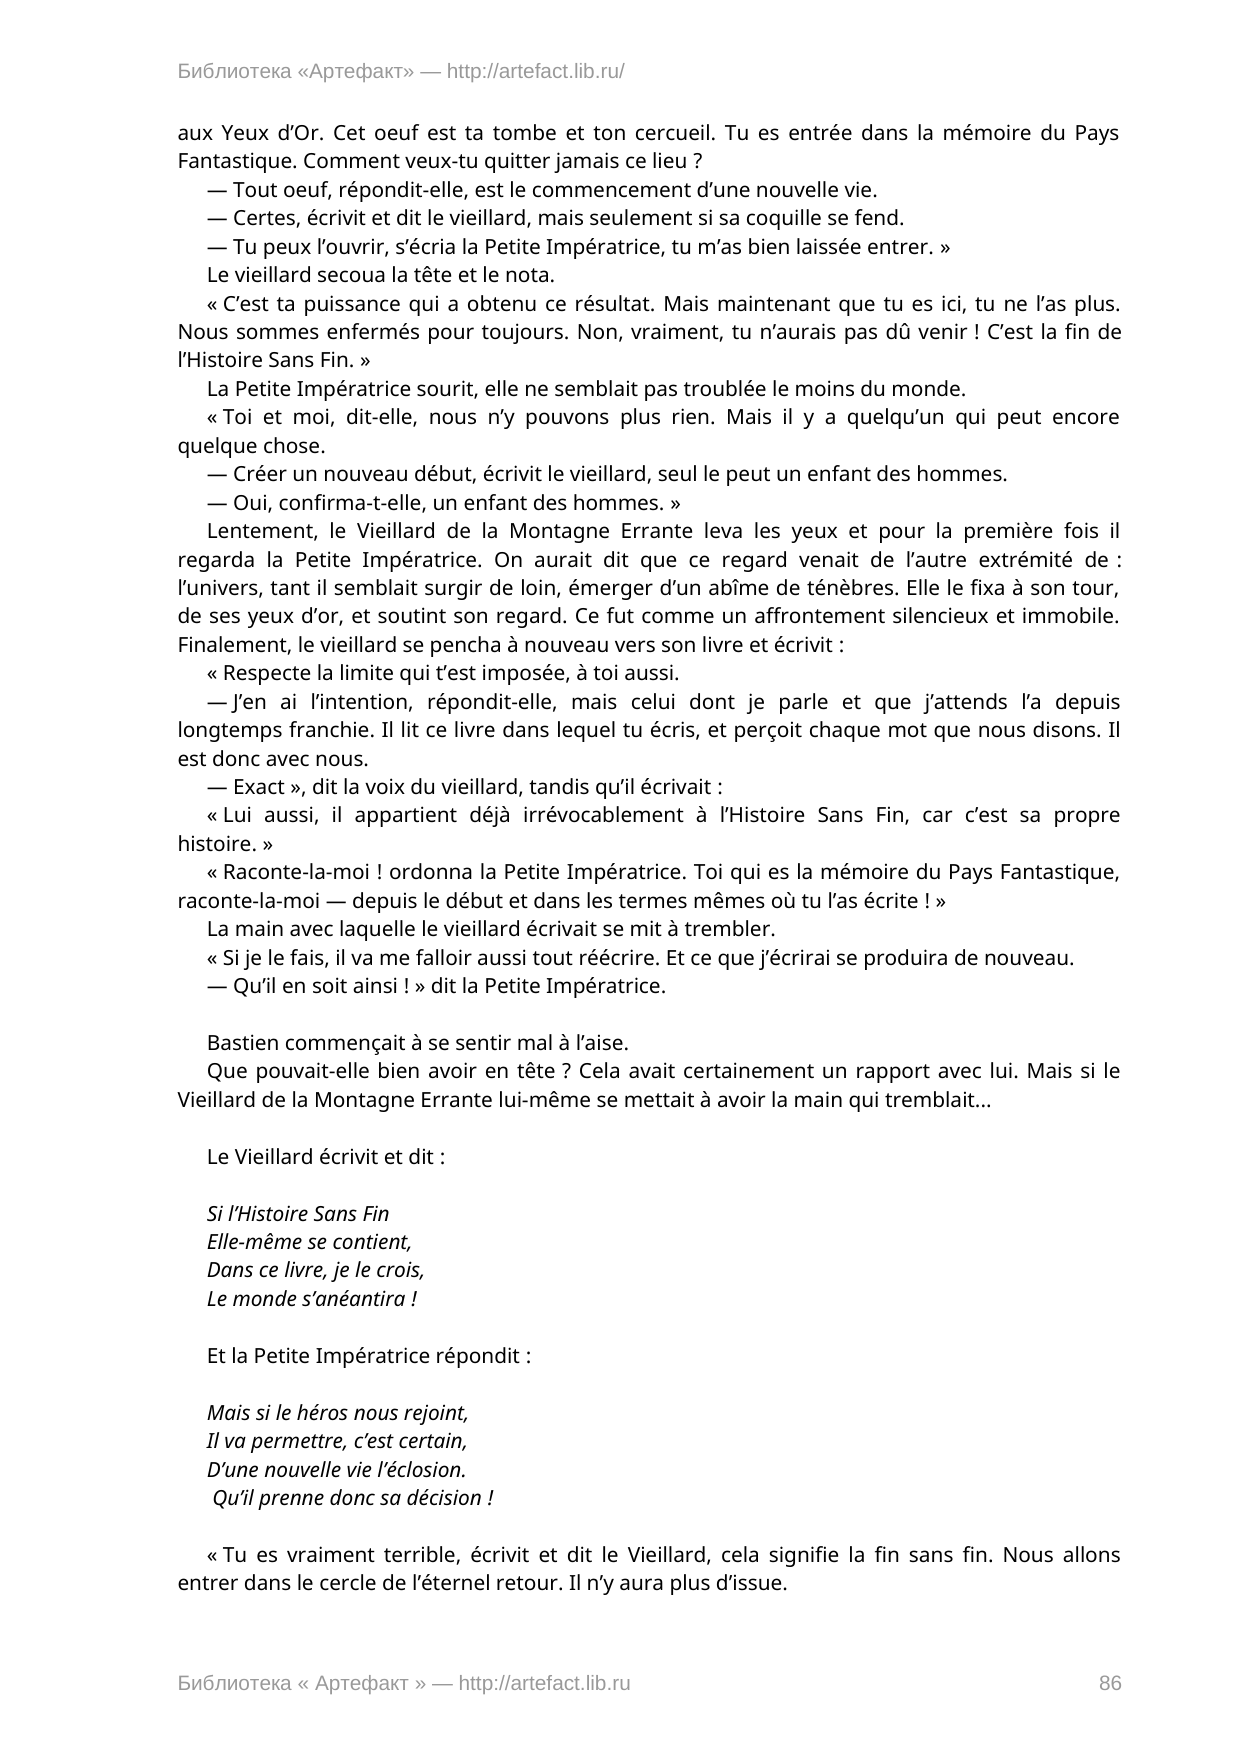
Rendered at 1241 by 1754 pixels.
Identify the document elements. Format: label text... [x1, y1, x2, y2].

text Que pouvait-elle bien avoir en tête ? Cela avait certainement un rapport avec lui. Mais si le Vieillard de la Montagne Errante lui-même se mettait à avoir la main qui tremblait... [177, 1057, 1122, 1113]
text — Oui, confirma-t-elle, un enfant des hommes. » [177, 488, 1122, 516]
text Dans ce livre, je le crois, [177, 1256, 1122, 1284]
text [177, 118, 1122, 175]
text — Exact », dit la voix du vieillard, tandis qu’il écrivait : [177, 772, 1122, 801]
text — J’en ai l’intention, répondit-elle, mais celui dont je parle et que j’attends l’a depuis longtemps franchie. Il lit ce livre dans lequel tu écris, et perçoit chaque mot que nous disons. Il est donc avec nous. [177, 687, 1122, 772]
text « Raconte-la-moi ! ordonna la Petite Impératrice. Toi qui es la mémoire du Pays Fantastique, raconte-la-moi — depuis le début et dans les termes mêmes où tu l’as écrite ! » [177, 857, 1122, 914]
text — Qu’il en soit ainsi ! » dit la Petite Impératrice. [177, 971, 1122, 1000]
text Mais si le héros nous rejoint, [177, 1398, 1122, 1426]
text La Petite Impératrice sourit, elle ne semblait pas troublée le moins du monde. [177, 374, 1122, 402]
text La main avec laquelle le vieillard écrivait se mit à trembler. [177, 914, 1122, 943]
text Si l’Histoire Sans Fin [177, 1199, 1122, 1227]
text Bastien commençait à se sentir mal à l’aise. [177, 1028, 1122, 1057]
text — Créer un nouveau début, écrivit le vieillard, seul le peut un enfant des hommes. [177, 459, 1122, 488]
text « Toi et moi, dit-elle, nous n’y pouvons plus rien. Mais il y a quelqu’un qui peut encore quelque chose. [177, 402, 1122, 459]
text « Si je le fais, il va me falloir aussi tout réécrire. Et ce que j’écrirai se produira de nouveau. [177, 943, 1122, 971]
text Lentement, le Vieillard de la Montagne Errante leva les yeux et pour la première fois il regarda la Petite Impératrice. On aurait dit que ce regard venait de l’autre extrémité de : l’univers, tant il semblait surgir de loin, émerger d’un abîme de ténèbres. Elle le fixa à son tour, de ses yeux d’or, et soutint son regard. Ce fut comme un affrontement silencieux et immobile. Finalement, le vieillard se pencha à nouveau vers son livre et écrivit : [177, 516, 1122, 658]
text — Certes, écrivit et dit le vieillard, mais seulement si sa coquille se fend. [177, 203, 1122, 232]
text Il va permettre, c’est certain, [177, 1426, 1122, 1455]
text « C’est ta puissance qui a obtenu ce résultat. Mais maintenant que tu es ici, tu ne l’as plus. Nous sommes enfermés pour toujours. Non, vraiment, tu n’aurais pas dû venir ! C’est la fin de l’Histoire Sans Fin. » [177, 289, 1122, 374]
text « Respecte la limite qui t’est imposée, à toi aussi. [177, 658, 1122, 687]
text « Tu es vraiment terrible, écrivit et dit le Vieillard, cela signifie la fin sans fin. Nous allons entrer dans le cercle de l’éternel retour. Il n’y aura plus d’issue. [177, 1540, 1122, 1597]
text — Tu peux l’ouvrir, s’écria la Petite Impératrice, tu m’as bien laissée entrer. » [177, 232, 1122, 260]
text Le Vieillard écrivit et dit : [177, 1142, 1122, 1170]
text Elle-même se contient, [177, 1227, 1122, 1256]
text — Tout oeuf, répondit-elle, est le commencement d’une nouvelle vie. [177, 175, 1122, 203]
text Et la Petite Impératrice répondit : [177, 1341, 1122, 1369]
text Le monde s’anéantira ! [177, 1284, 1122, 1312]
text D’une nouvelle vie l’éclosion. [177, 1455, 1122, 1483]
text Le vieillard secoua la tête et le nota. [177, 260, 1122, 289]
text Qu’il prenne donc sa décision ! [177, 1483, 1122, 1512]
text « Lui aussi, il appartient déjà irrévocablement à l’Histoire Sans Fin, car c’est sa propre histoire. » [177, 801, 1122, 857]
